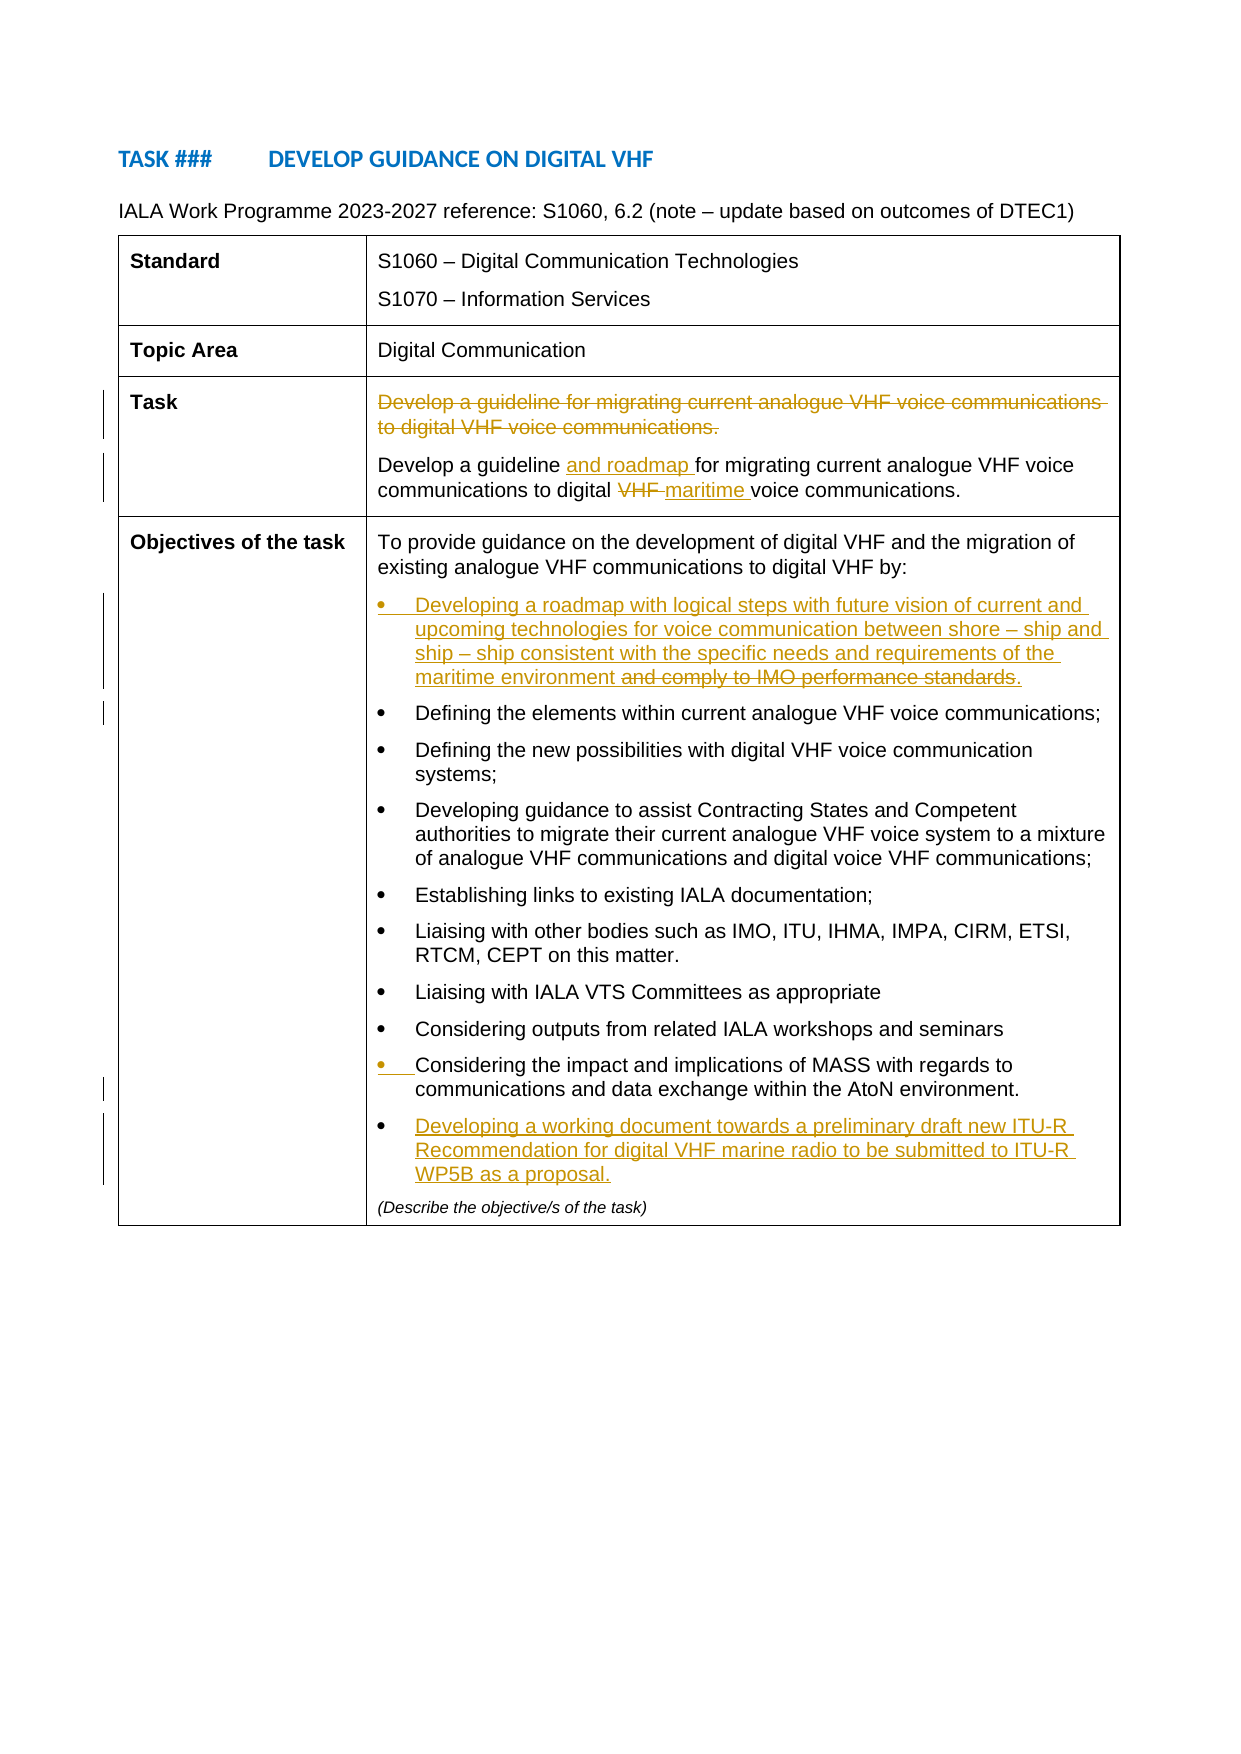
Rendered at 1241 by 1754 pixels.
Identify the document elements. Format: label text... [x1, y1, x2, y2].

table_cell Objectives of the task [119, 517, 366, 1225]
table_cell To provide guidance on the development of digital VHF and the migration of existing analogue VHF communications to digital VHF by: Defining the elements within current analogue VHF voice communications; Defining the new possibilities with digital VHF voice communication systems; Developing guidance to assist Contracting States and Competent authorities to migrate their current analogue VHF voice system to a mixture of analogue VHF communications and digital voice VHF communications; Establishing links to existing IALA documentation; Liaising with other bodies such as IMO, ITU, IHMA, IMPA, CIRM, ETSI, RTCM, CEPT on this matter. Liaising with IALA VTS Committees as appropriate Considering outputs from related IALA workshops and seminars Considering the impact and implications of MASS with regards to communications and data exchange within the AtoN environment. (Describe the objective/s of the task) [367, 517, 1119, 1225]
table_cell Develop a guideline for migrating current analogue VHF voice communications to digital voice communications. [367, 377, 1119, 516]
table_header Standard [119, 236, 366, 324]
table_cell Digital Communication [367, 326, 1119, 376]
text IALA Work Programme 2023-2027 reference: S1060, 6.2 (note – update based on outcomes of DTEC1) [118, 199, 1122, 223]
table_cell Topic Area [119, 326, 366, 376]
table_cell Task [119, 377, 366, 516]
table_header S1060 – Digital Communication Technologies S1070 – Information Services [367, 236, 1119, 324]
subtitle TASK ### Develop guidance on digital VHF [118, 143, 1122, 174]
